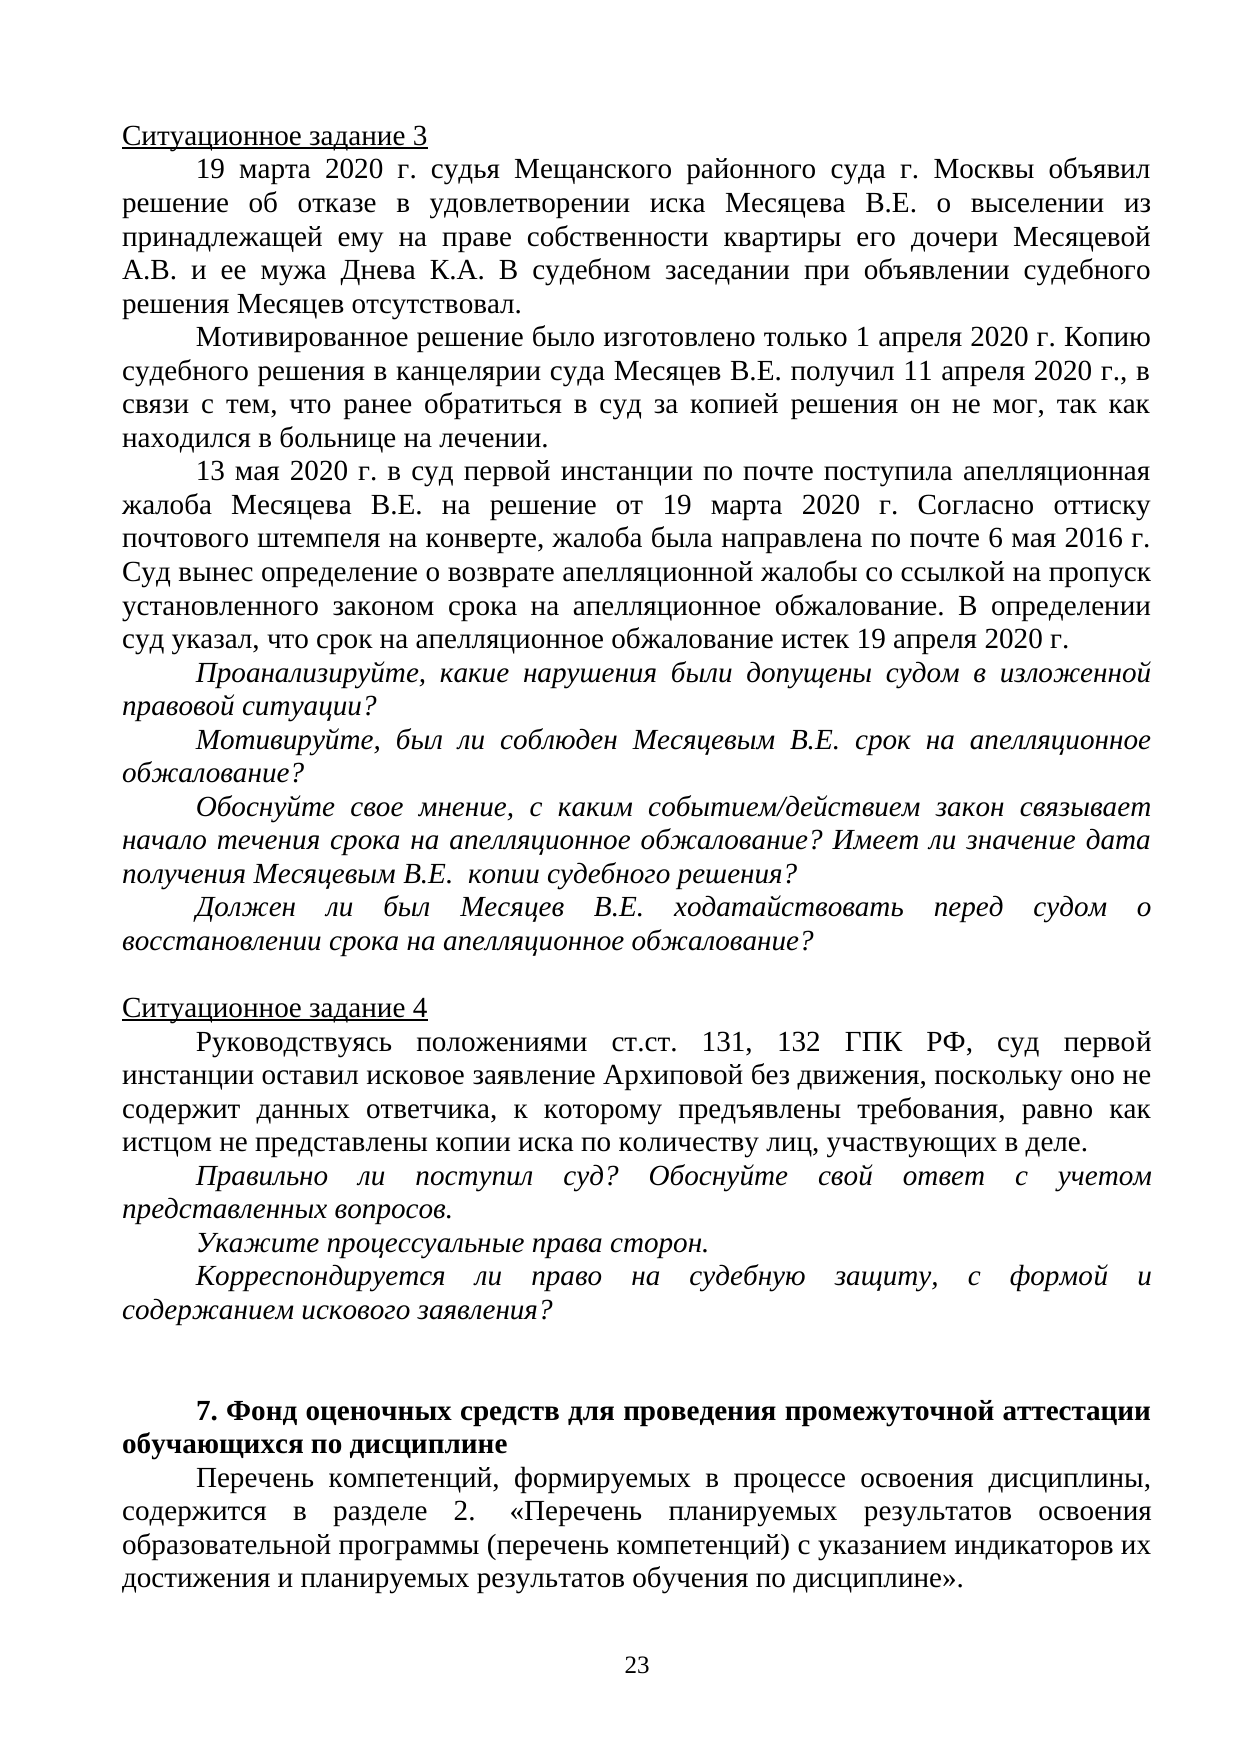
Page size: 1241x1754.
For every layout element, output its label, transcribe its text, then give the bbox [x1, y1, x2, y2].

text 13 мая 2020 г. в суд первой инстанции по почте поступила апелляционная жалоба Месяцева В.Е. на решение от 19 марта 2020 г. Согласно оттиску почтового штемпеля на конверте, жалоба была направлена по почте 6 мая 2016 г. Суд вынес определение о возврате апелляционной жалобы со ссылкой на пропуск установленного законом срока на апелляционное обжалование. В определении суд указал, что срок на апелляционное обжалование истек 19 апреля 2020 г. [122, 453, 1152, 655]
text Укажите процессуальные права сторон. [122, 1225, 1152, 1258]
text Мотивируйте, был ли соблюден Месяцевым В.Е. срок на апелляционное обжалование? [122, 722, 1152, 789]
text Руководствуясь положениями ст.ст. 131, 132 ГПК РФ, суд первой инстанции оставил исковое заявление Архиповой без движения, поскольку оно не содержит данных ответчика, к которому предъявлены требования, равно как истцом не представлены копии иска по количеству лиц, участвующих в деле. [122, 1024, 1152, 1158]
text Мотивированное решение было изготовлено только 1 апреля 2020 г. Копию судебного решения в канцелярии суда Месяцев В.Е. получил 11 апреля 2020 г., в связи с тем, что ранее обратиться в суд за копией решения он не мог, так как находился в больнице на лечении. [122, 319, 1152, 453]
text Правильно ли поступил суд? Обоснуйте свой ответ с учетом представленных вопросов. [122, 1158, 1152, 1225]
subtitle 7. Фонд оценочных средств для проведения промежуточной аттестации обучающихся по дисциплине [122, 1393, 1152, 1460]
text Ситуационное задание 3 [122, 118, 1152, 152]
text 19 марта 2020 г. судья Мещанского районного суда г. Москвы объявил решение об отказе в удовлетворении иска Месяцева В.Е. о выселении из принадлежащей ему на праве собственности квартиры его дочери Месяцевой А.В. и ее мужа Днева К.А. В судебном заседании при объявлении судебного решения Месяцев отсутствовал. [122, 152, 1152, 319]
text Обоснуйте свое мнение, с каким событием/действием закон связывает начало течения срока на апелляционное обжалование? Имеет ли значение дата получения Месяцевым В.Е. копии судебного решения? [122, 789, 1152, 889]
text Должен ли был Месяцев В.Е. ходатайствовать перед судом о восстановлении срока на апелляционное обжалование? [122, 889, 1152, 957]
text Корреспондируется ли право на судебную защиту, с формой и содержанием искового заявления? [122, 1258, 1152, 1326]
text Ситуационное задание 4 [122, 990, 1152, 1024]
text Перечень компетенций, формируемых в процессе освоения дисциплины, содержится в разделе 2. «Перечень планируемых результатов освоения образовательной программы (перечень компетенций) с указанием индикаторов их достижения и планируемых результатов обучения по дисциплине». [122, 1460, 1152, 1594]
text Проанализируйте, какие нарушения были допущены судом в изложенной правовой ситуации? [122, 655, 1152, 722]
